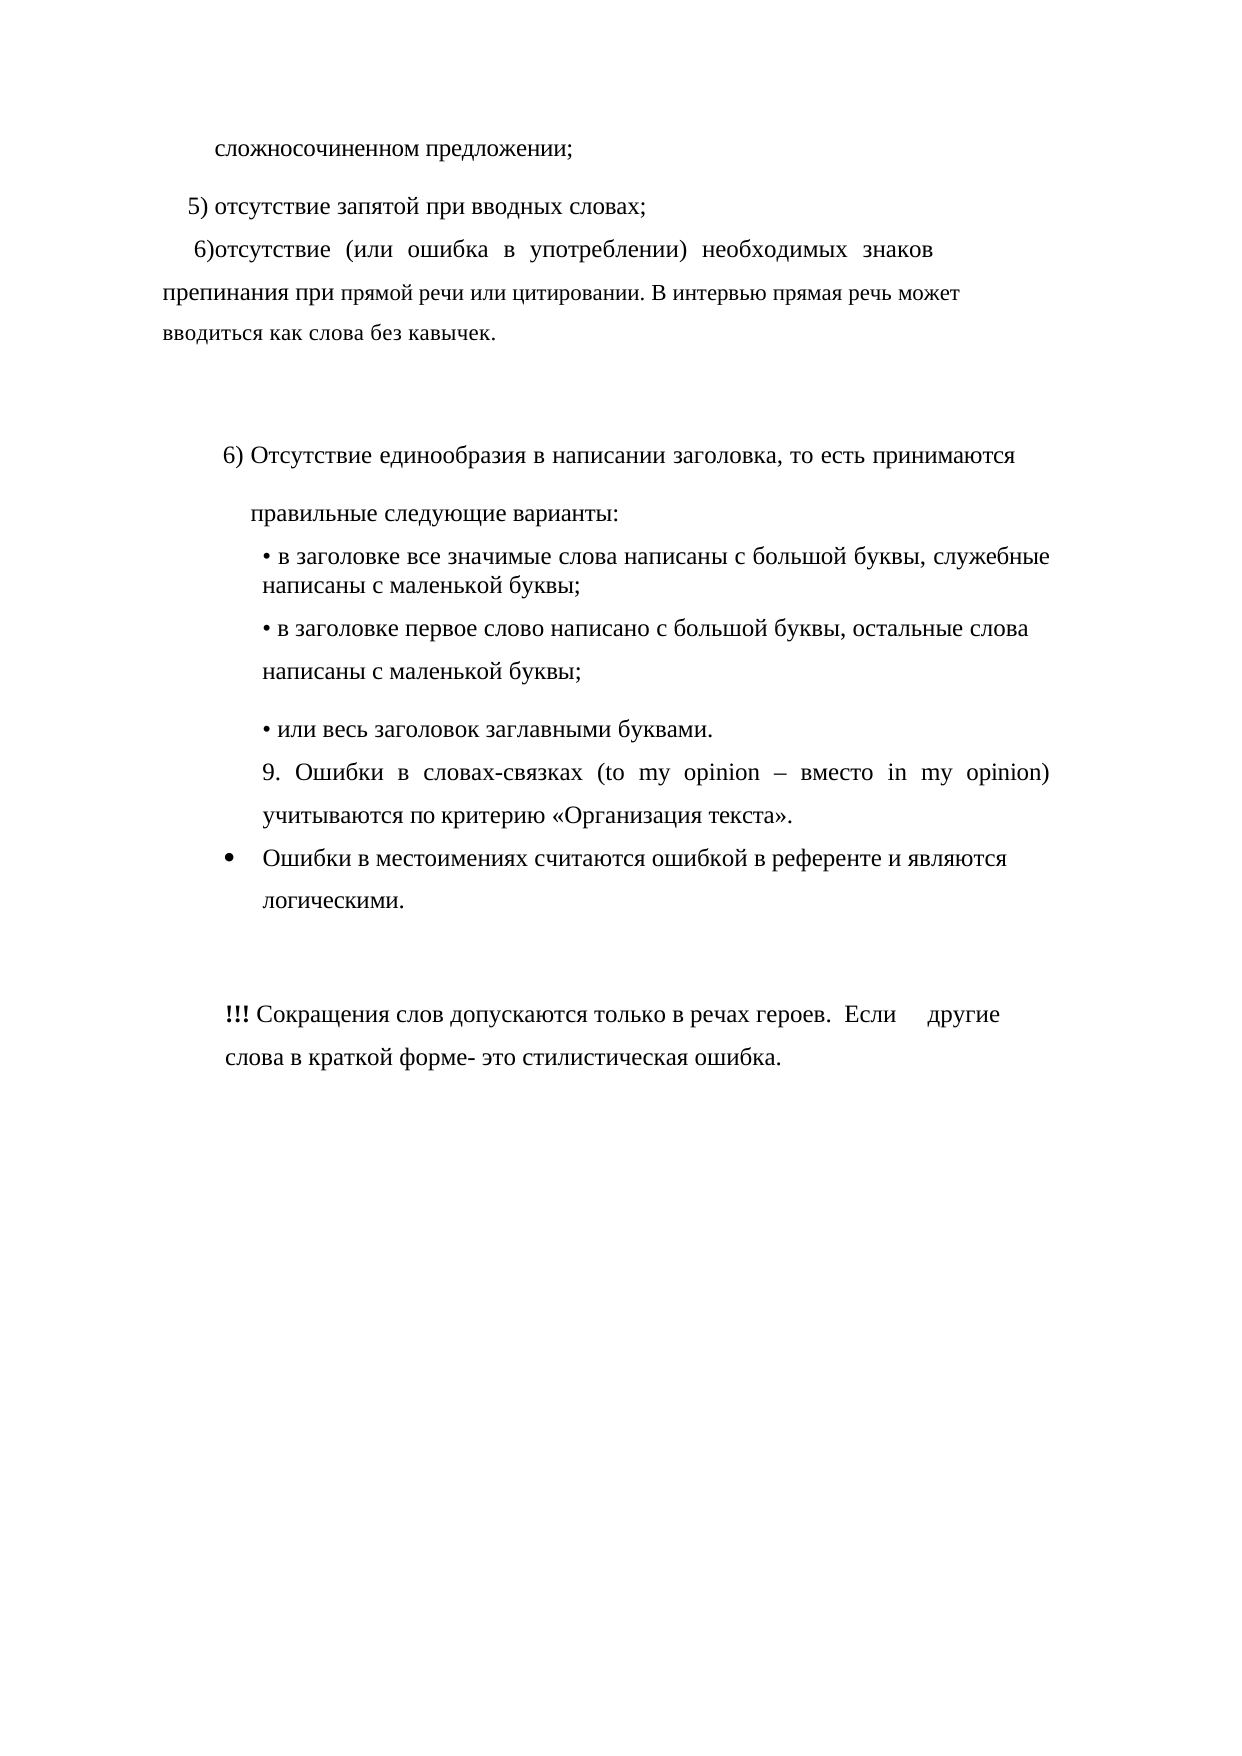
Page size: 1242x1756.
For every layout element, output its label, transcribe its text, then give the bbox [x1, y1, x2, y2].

text учитываются по критерию «Организация текста». [187, 800, 1064, 829]
list !!! Сокращения слов допускаются только в речах героев. Если другие слова в краткой форме- это стилистическая ошибка. [225, 999, 1064, 1071]
list отсутствие запятой при вводных словах; [187, 191, 1055, 220]
list или весь заголовок заглавными буквами. [262, 714, 1029, 742]
list Ошибки в словах-связках (to my opinion – вместо in my opinion) [262, 757, 1064, 786]
list в заголовке все значимые слова написаны с большой буквы, служебные [262, 541, 1064, 570]
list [187, 133, 1055, 162]
list Ошибки в местоимениях считаются ошибкой в референте и являются логическими. [225, 843, 1055, 914]
list в заголовке первое слово написано с большой буквы, остальные слова написаны с маленькой буквы; [262, 613, 1029, 685]
list Отсутствие единообразия в написании заголовка, то есть принимаются [248, 440, 1064, 469]
text написаны с маленькой буквы; [262, 570, 1064, 598]
text правильные следующие варианты: [250, 498, 1064, 527]
text 6)отсутствие (или ошибка в употреблении) необходимых знаков препинания при прямой речи или цитировании. В интервью прямая речь может вводиться как слова без кавычек. [162, 234, 1055, 346]
